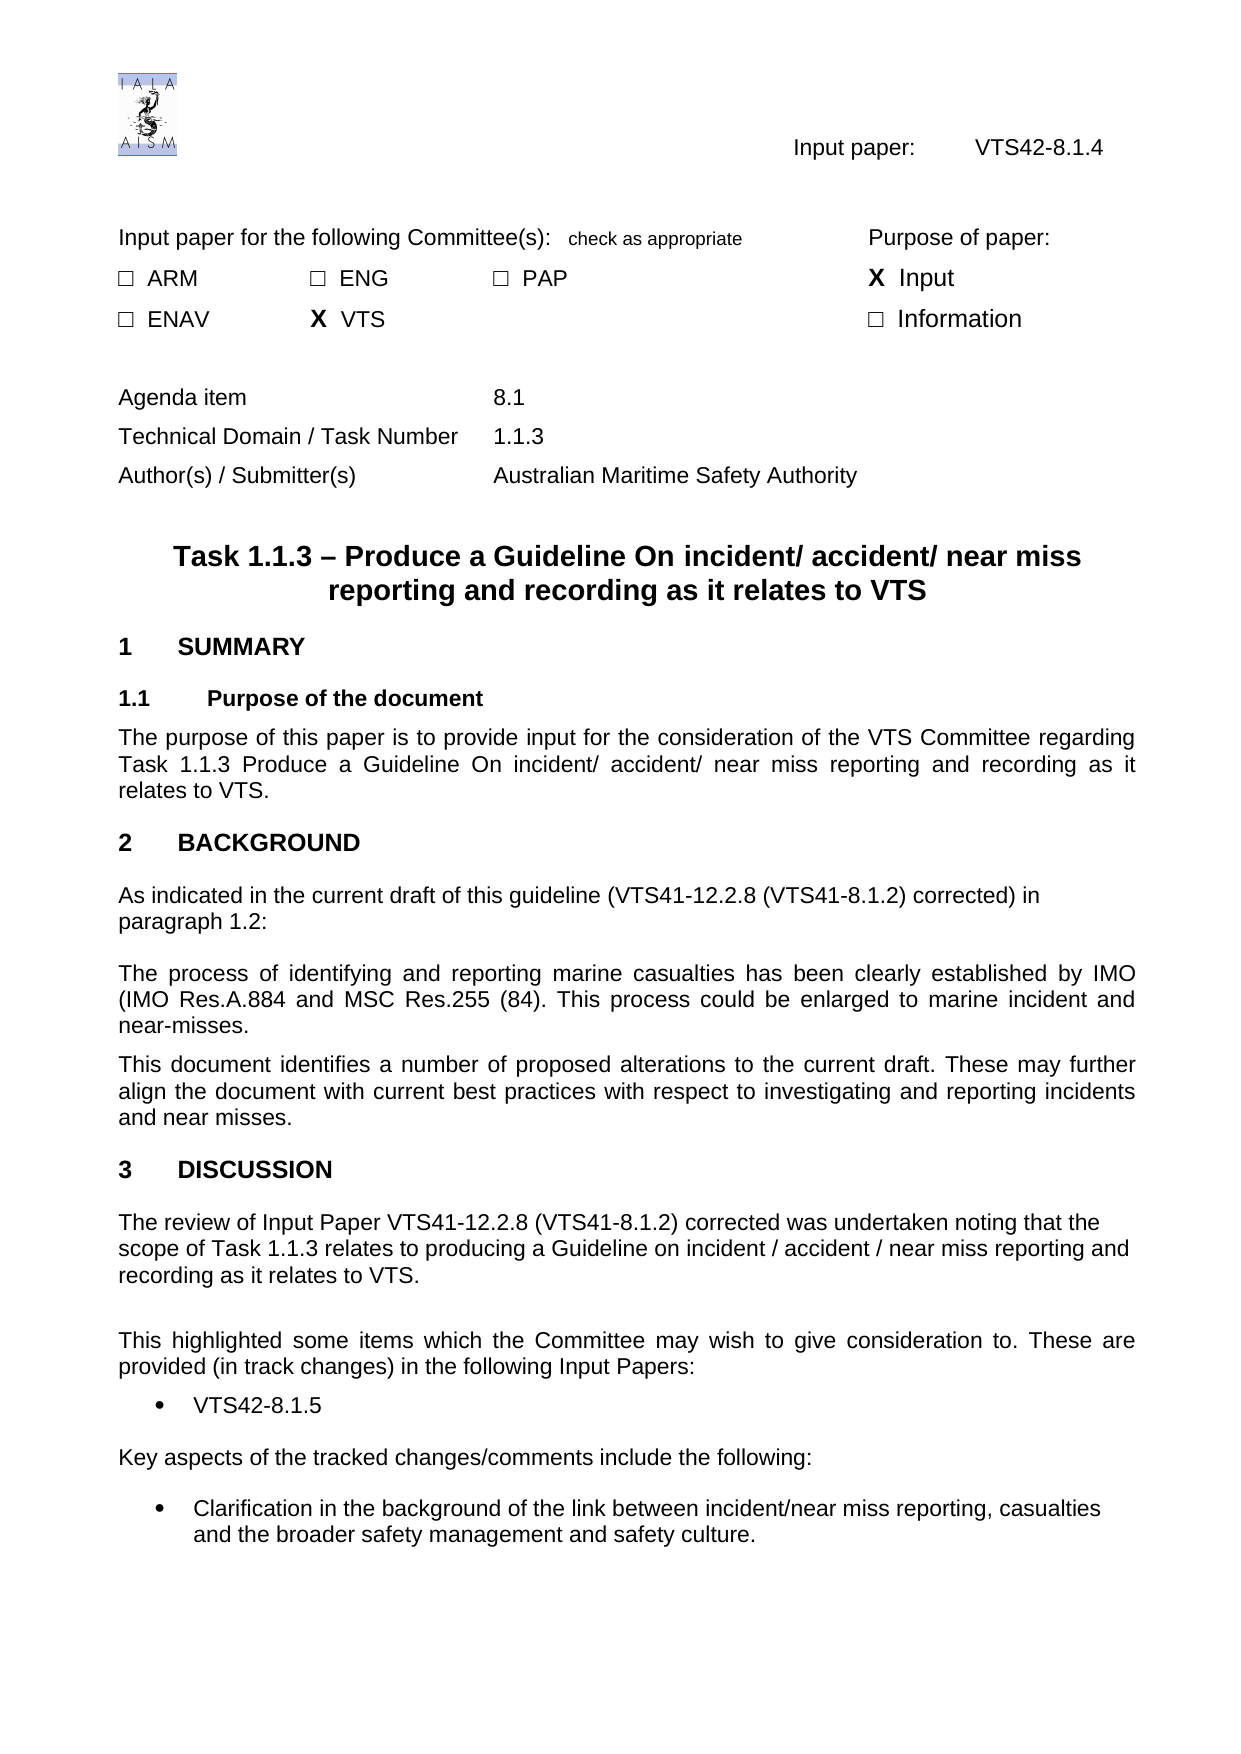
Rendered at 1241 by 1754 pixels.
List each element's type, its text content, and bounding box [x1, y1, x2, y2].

text Author(s) / Submitter(s) Australian Maritime Safety Authority [118, 462, 1137, 488]
text Input paper: VTS42-8.1.4 [118, 74, 1137, 160]
text □ ARM □ ENG □ PAP X Input [118, 263, 1137, 291]
subtitle As indicated in the current draft of this guideline (VTS41-12.2.8 (VTS41-8.1.2) corrected) in paragraph 1.2: [118, 882, 1137, 935]
subtitle Purpose of the document [118, 685, 1137, 712]
picture [118, 73, 177, 156]
text Task 1.1.3 – Produce a Guideline On incident/ accident/ near miss reporting and recording as it relates to VTS [118, 539, 1137, 607]
text This highlighted some items which the Committee may wish to give consideration to. These are provided (in track changes) in the following Input Papers: [118, 1327, 1137, 1380]
list VTS42-8.1.5 [156, 1392, 1137, 1418]
list Clarification in the background of the link between incident/near miss reporting, casualties and the broader safety management and safety culture. [156, 1495, 1137, 1548]
subtitle Summary [118, 632, 1137, 660]
text Key aspects of the tracked changes/comments include the following: [118, 1443, 1137, 1470]
subtitle Discussion [118, 1155, 1137, 1184]
text The purpose of this paper is to provide input for the consideration of the VTS Committee regarding Task 1.1.3 Produce a Guideline On incident/ accident/ near miss reporting and recording as it relates to VTS. [118, 724, 1137, 803]
text Input paper for the following Committee(s): check as appropriate Purpose of paper: [118, 224, 1137, 250]
text Technical Domain / Task Number 1.1.3 [118, 423, 1137, 449]
text The process of identifying and reporting marine casualties has been clearly established by IMO (IMO Res.A.884 and MSC Res.255 (84). This process could be enlarged to marine incident and near-misses. [118, 960, 1137, 1039]
subtitle Background [118, 828, 1137, 857]
text Agenda item 8.1 [118, 384, 1137, 410]
text The review of Input Paper VTS41-12.2.8 (VTS41-8.1.2) corrected was undertaken noting that the scope of Task 1.1.3 relates to producing a Guideline on incident / accident / near miss reporting and recording as it relates to VTS. [118, 1209, 1137, 1288]
text This document identifies a number of proposed alterations to the current draft. These may further align the document with current best practices with respect to investigating and reporting incidents and near misses. [118, 1051, 1137, 1130]
text □ ENAV X VTS □ Information [118, 304, 1137, 333]
